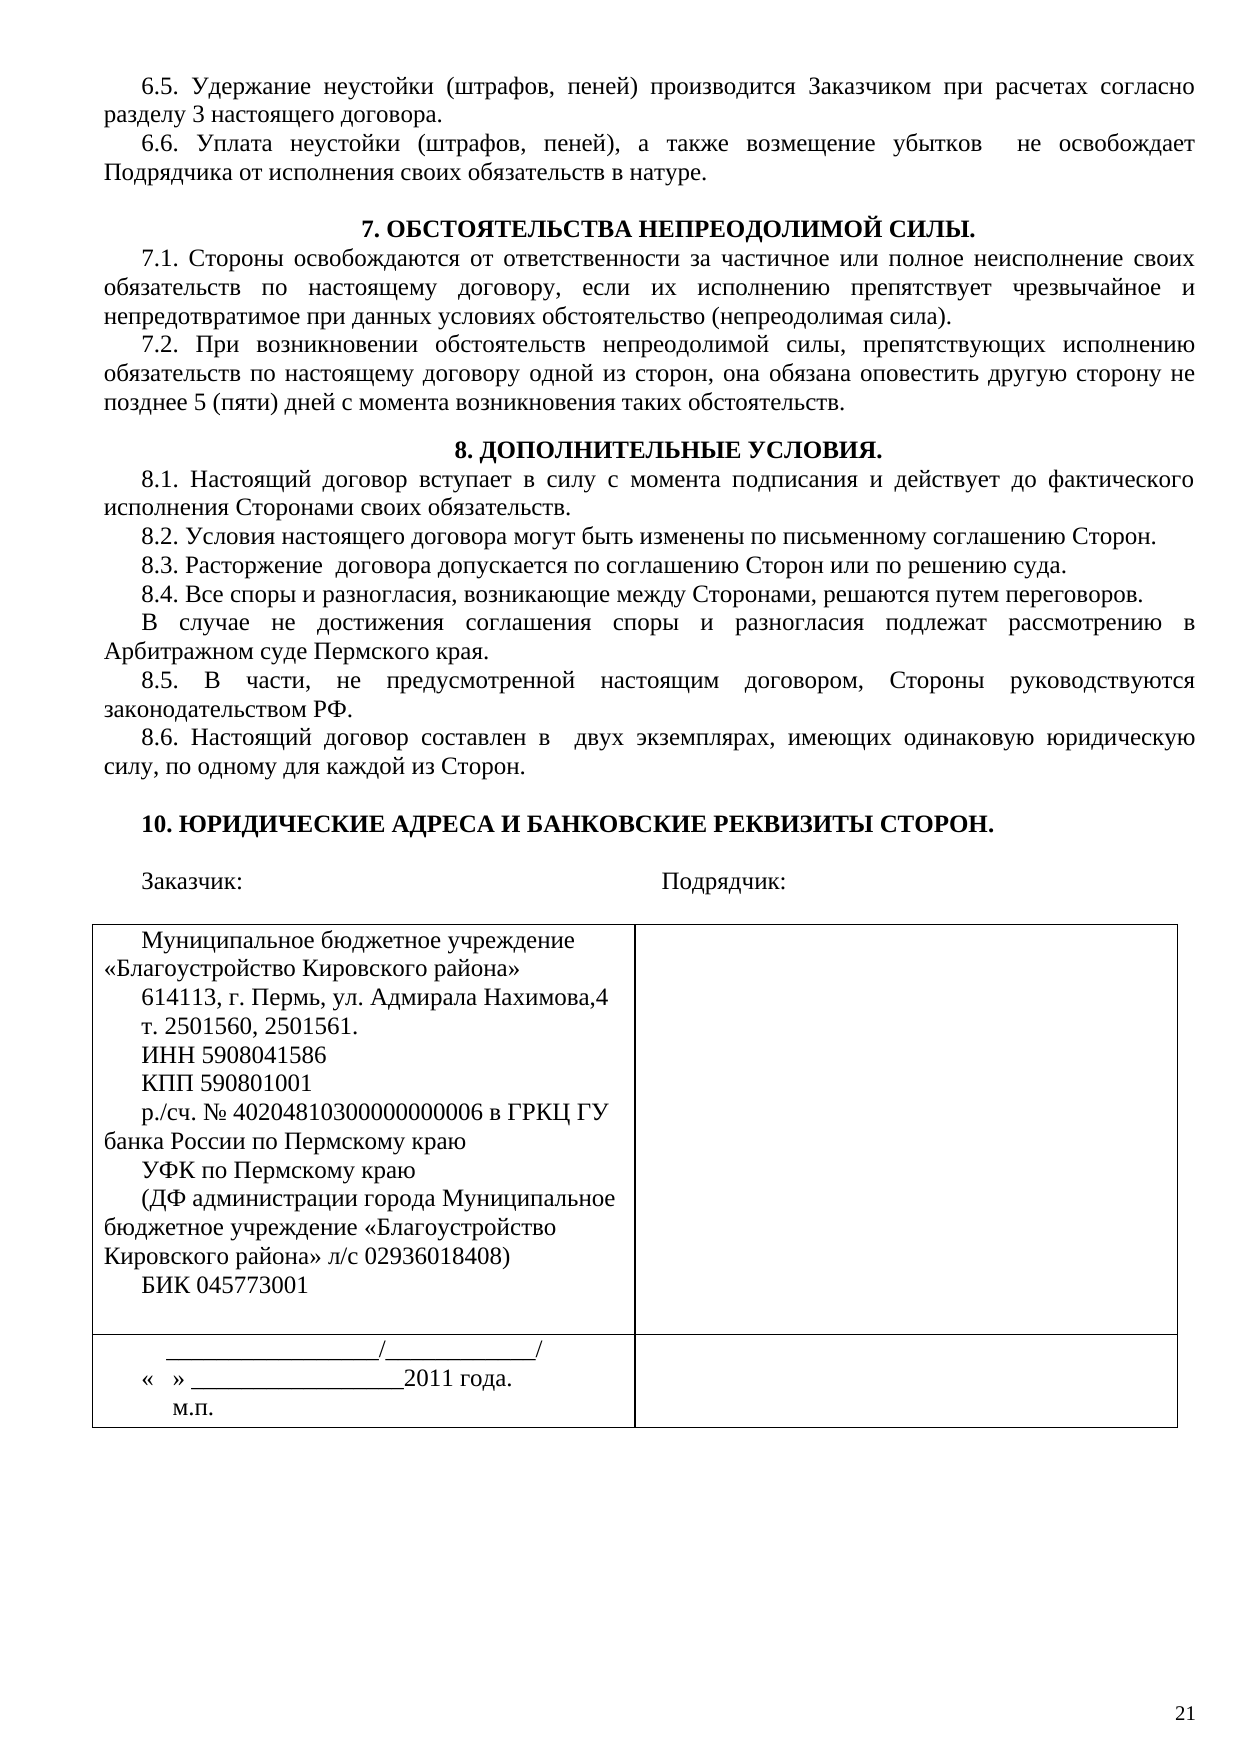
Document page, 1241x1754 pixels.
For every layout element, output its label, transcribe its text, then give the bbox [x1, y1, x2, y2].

table_header [636, 925, 1177, 1333]
text Заказчик: Подрядчик: [103, 866, 1196, 895]
text 7. ОБСТОЯТЕЛЬСТВА НЕПРЕОДОЛИМОЙ СИЛЫ. [103, 214, 1196, 243]
text 8.6. Настоящий договор составлен в двух экземплярах, имеющих одинаковую юридическую силу, по одному для каждой из Сторон. [103, 722, 1196, 780]
text 6.5. Удержание неустойки (штрафов, пеней) производится Заказчиком при расчетах согласно разделу 3 настоящего договора. [103, 71, 1196, 128]
text 6.6. Уплата неустойки (штрафов, пеней), а также возмещение убытков не освобождает Подрядчика от исполнения своих обязательств в натуре. [103, 128, 1196, 186]
text 8.5. В части, не предусмотренной настоящим договором, Стороны руководствуются законодательством РФ. [103, 665, 1196, 722]
table_cell [636, 1335, 1177, 1427]
table_header Муниципальное бюджетное учреждение «Благоустройство Кировского района» 614113, г. Пермь, ул. Адмирала Нахимова,4 т. 2501560, 2501561. ИНН 5908041586 КПП 590801001 р./сч. № 40204810300000000006 в ГРКЦ ГУ банка России по Пермскому краю УФК по Пермскому краю (ДФ администрации города Муниципальное бюджетное учреждение «Благоустройство Кировского района» л/с 02936018408) БИК 045773001 [93, 925, 634, 1333]
text 7.2. При возникновении обстоятельств непреодолимой силы, препятствующих исполнению обязательств по настоящему договору одной из сторон, она обязана оповестить другую сторону не позднее 5 (пяти) дней с момента возникновения таких обстоятельств. [103, 329, 1196, 416]
text 8.3. Расторжение договора допускается по соглашению Сторон или по решению суда. [103, 550, 1196, 579]
text 7.1. Стороны освобождаются от ответственности за частичное или полное неисполнение своих обязательств по настоящему договору, если их исполнению препятствует чрезвычайное и непредотвратимое при данных условиях обстоятельство (непреодолимая сила). [103, 243, 1196, 329]
text 8. ДОПОЛНИТЕЛЬНЫЕ УСЛОВИЯ. [103, 435, 1196, 464]
text 8.2. Условия настоящего договора могут быть изменены по письменному соглашению Сторон. [103, 521, 1196, 550]
text 8.4. Все споры и разногласия, возникающие между Сторонами, решаются путем переговоров. [103, 579, 1196, 607]
text 10. ЮРИДИЧЕСКИЕ АДРЕСА И БАНКОВСКИЕ РЕКВИЗИТЫ СТОРОН. [103, 809, 1196, 837]
text В случае не достижения соглашения споры и разногласия подлежат рассмотрению в Арбитражном суде Пермского края. [103, 607, 1196, 665]
table_cell _________________/____________/ « » _________________2011 года. м.п. [93, 1335, 634, 1427]
text 8.1. Настоящий договор вступает в силу с момента подписания и действует до фактического исполнения Сторонами своих обязательств. [103, 464, 1196, 521]
